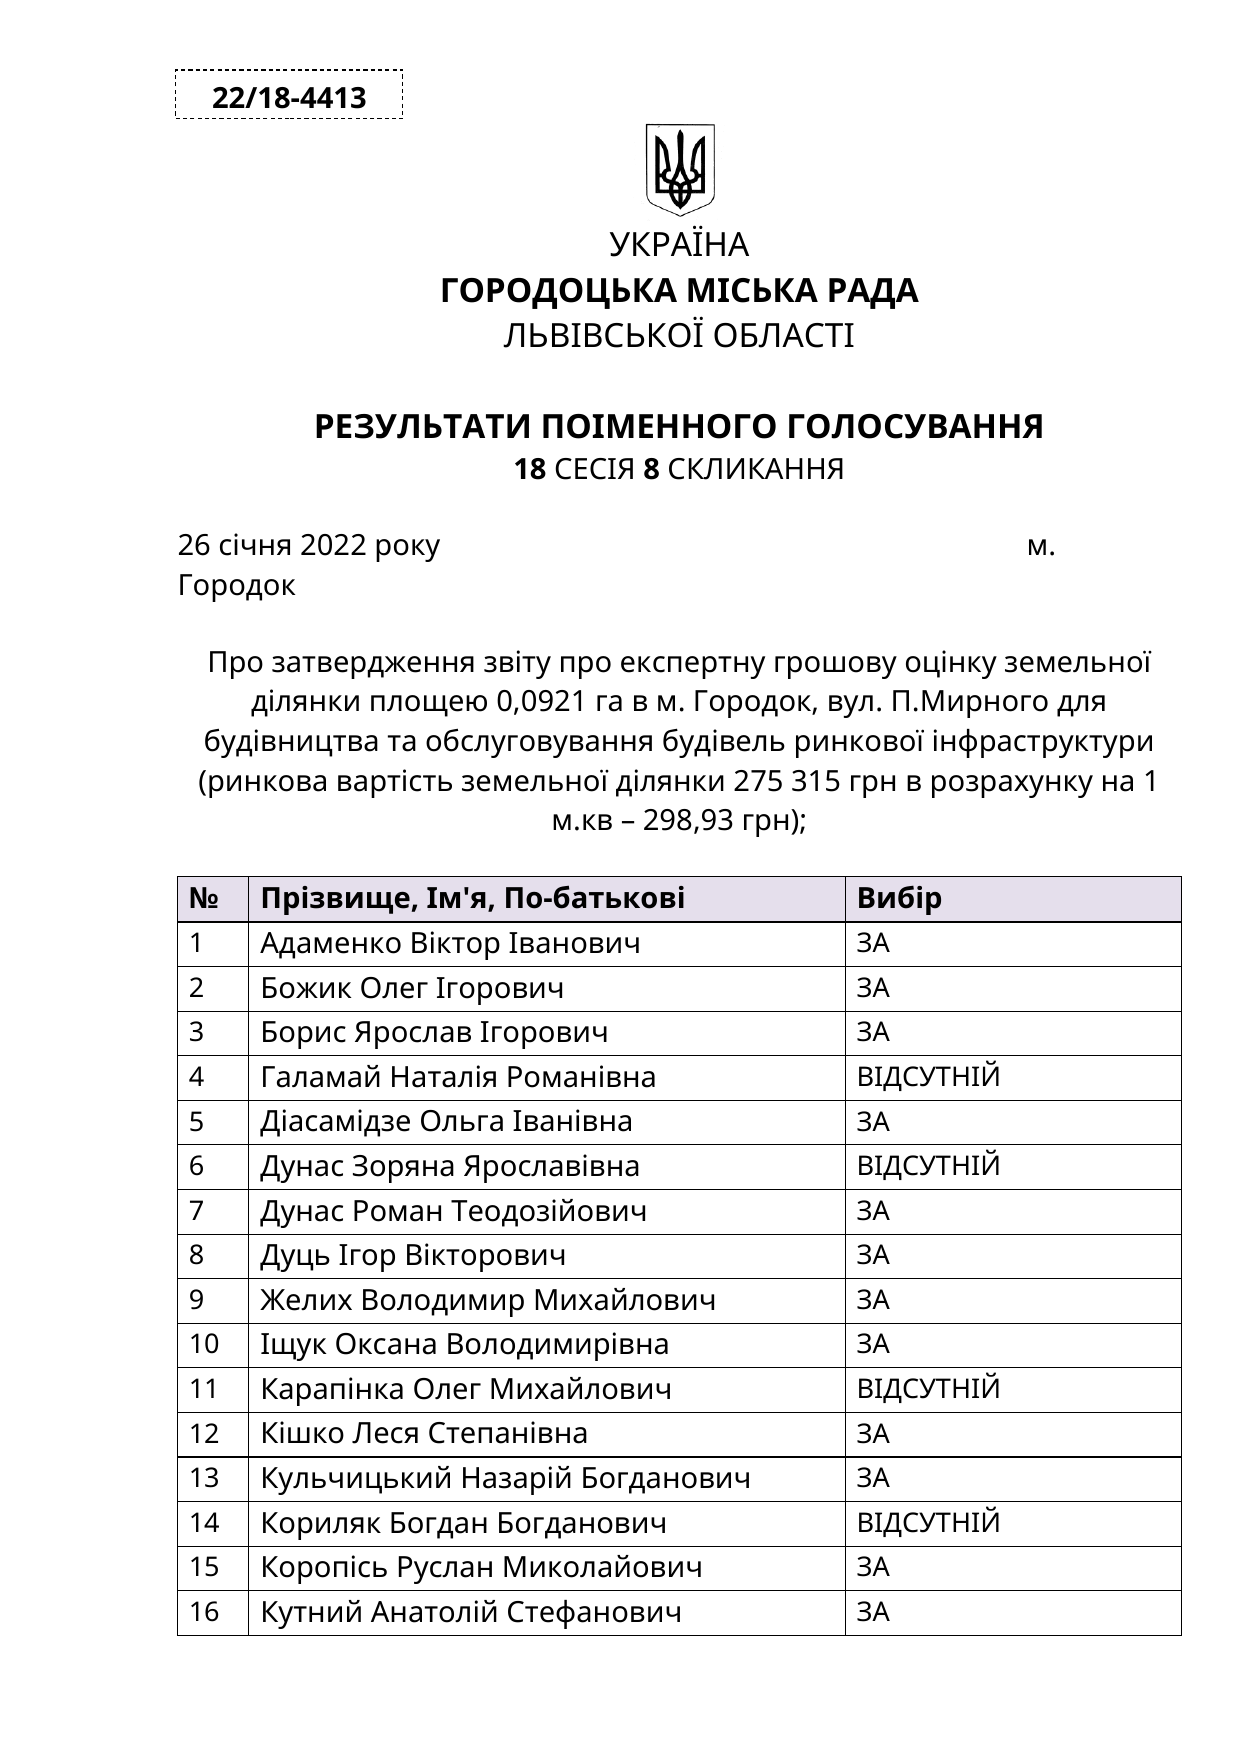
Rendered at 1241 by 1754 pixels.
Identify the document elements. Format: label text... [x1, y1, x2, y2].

table_cell Дунас Роман Теодозійович [249, 1190, 845, 1233]
table_cell ЗА [846, 1547, 1181, 1590]
table_cell Карапінка Олег Михайлович [249, 1368, 845, 1412]
text Про затвердження звіту про експертну грошову оцінку земельної ділянки площею 0,0921 га в м. Городок, вул. П.Мирного для будівництва та обслуговування будівель ринкової інфраструктури (ринкова вартість земельної ділянки 275 315 грн в розрахунку на 1 м.кв – 298,93 грн); [177, 641, 1181, 839]
table_cell ЗА [846, 1324, 1181, 1367]
text 18 СЕСІЯ 8 СКЛИКАННЯ [177, 448, 1181, 488]
table_cell ЗА [846, 1101, 1181, 1144]
table_cell ЗА [846, 1012, 1181, 1055]
table_cell 5 [178, 1101, 248, 1144]
table_cell ВІДСУТНІЙ [846, 1056, 1181, 1100]
table_cell 10 [178, 1324, 248, 1367]
table_cell 7 [178, 1190, 248, 1233]
text РЕЗУЛЬТАТИ ПОІМЕННОГО ГОЛОСУВАННЯ [177, 403, 1181, 448]
table_cell 6 [178, 1145, 248, 1189]
table_cell 4 [178, 1056, 248, 1100]
table_cell ЗА [846, 1458, 1181, 1501]
table_cell Дуць Ігор Вікторович [249, 1235, 845, 1278]
table_cell Галамай Наталія Романівна [249, 1056, 845, 1100]
text УКРАЇНА [177, 221, 1181, 266]
table_cell Кішко Леся Степанівна [249, 1413, 845, 1456]
table_cell 16 [178, 1591, 248, 1635]
table_cell ЗА [846, 923, 1181, 966]
table_cell 14 [178, 1502, 248, 1546]
table_cell Желих Володимир Михайлович [249, 1279, 845, 1323]
table_cell 9 [178, 1279, 248, 1323]
table_cell 12 [178, 1413, 248, 1456]
table_cell 8 [178, 1235, 248, 1278]
table_cell Кутний Анатолій Стефанович [249, 1591, 845, 1635]
table_cell 13 [178, 1458, 248, 1501]
table_header Вибір [846, 877, 1181, 921]
text ГОРОДОЦЬКА МІСЬКА РАДА [177, 266, 1181, 312]
table_cell Дунас Зоряна Ярославівна [249, 1145, 845, 1189]
table_cell Діасамідзе Ольга Іванівна [249, 1101, 845, 1144]
table_cell ЗА [846, 1235, 1181, 1278]
table_cell 11 [178, 1368, 248, 1412]
text ЛЬВІВСЬКОЇ ОБЛАСТІ [177, 312, 1181, 357]
table_cell ЗА [846, 1591, 1181, 1635]
table_cell Кульчицький Назарій Богданович [249, 1458, 845, 1501]
table_cell ЗА [846, 1190, 1181, 1233]
table_cell 1 [178, 923, 248, 966]
table_cell Борис Ярослав Ігорович [249, 1012, 845, 1055]
table_header Прізвище, Ім'я, По-батькові [249, 877, 845, 921]
table_cell Коропісь Руслан Миколайович [249, 1547, 845, 1590]
table_cell Іщук Оксана Володимирівна [249, 1324, 845, 1367]
table_cell ВІДСУТНІЙ [846, 1368, 1181, 1412]
table_cell Кориляк Богдан Богданович [249, 1502, 845, 1546]
text 26 січня 2022 року м. Городок [177, 525, 1181, 604]
table_header № [178, 877, 248, 921]
table_cell ВІДСУТНІЙ [846, 1145, 1181, 1189]
table_cell 2 [178, 967, 248, 1011]
table_cell 15 [178, 1547, 248, 1590]
table_cell 3 [178, 1012, 248, 1055]
table_cell ЗА [846, 1413, 1181, 1456]
table_cell ВІДСУТНІЙ [846, 1502, 1181, 1546]
table_cell Божик Олег Ігорович [249, 967, 845, 1011]
picture [633, 118, 726, 221]
table_cell ЗА [846, 1279, 1181, 1323]
table_cell ЗА [846, 967, 1181, 1011]
table_cell Адаменко Віктор Іванович [249, 923, 845, 966]
